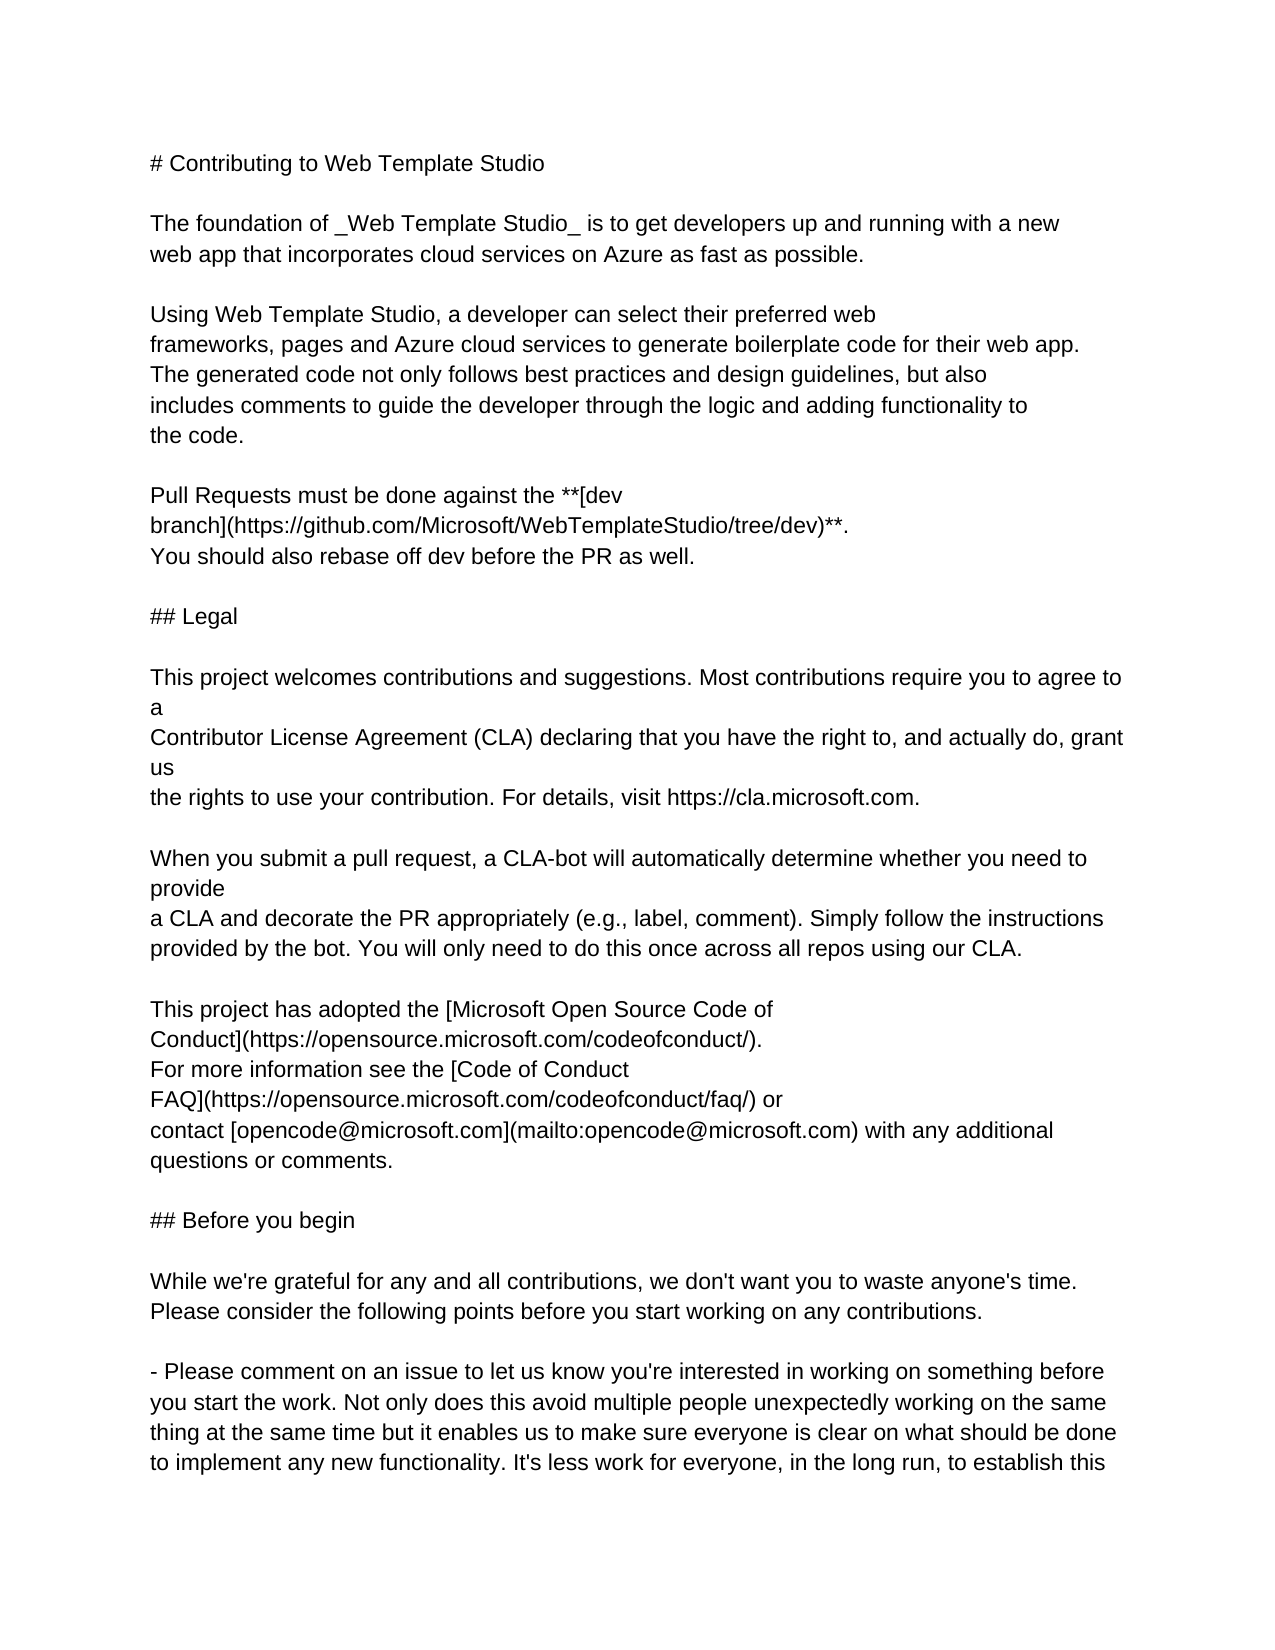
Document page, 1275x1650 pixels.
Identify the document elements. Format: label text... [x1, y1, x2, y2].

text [150, 1358, 1125, 1475]
text For more information see the [Code of Conduct FAQ](https://opensource.microsoft.com/codeofconduct/faq/) or [150, 1056, 1125, 1113]
text the rights to use your contribution. For details, visit https://cla.microsoft.com. [150, 784, 1125, 811]
text You should also rebase off dev before the PR as well. [150, 543, 1125, 569]
text a CLA and decorate the PR appropriately (e.g., label, comment). Simply follow the instructions [150, 905, 1125, 932]
text contact [opencode@microsoft.com](mailto:opencode@microsoft.com) with any additional questions or comments. [150, 1117, 1125, 1173]
text This project welcomes contributions and suggestions. Most contributions require you to agree to a [150, 663, 1125, 720]
text The generated code not only follows best practices and design guidelines, but also [150, 361, 1125, 388]
text includes comments to guide the developer through the logic and adding functionality to [150, 392, 1125, 418]
text This project has adopted the [Microsoft Open Source Code of Conduct](https://opensource.microsoft.com/codeofconduct/). [150, 996, 1125, 1052]
text When you submit a pull request, a CLA-bot will automatically determine whether you need to provide [150, 845, 1125, 901]
text ## Legal [150, 603, 1125, 629]
text While we're grateful for any and all contributions, we don't want you to waste anyone's time. Please consider the following points before you start working on any contributions. [150, 1268, 1125, 1324]
text provided by the bot. You will only need to do this once across all repos using our CLA. [150, 935, 1125, 962]
text Pull Requests must be done against the **[dev branch](https://github.com/Microsoft/WebTemplateStudio/tree/dev)**. [150, 482, 1125, 539]
text web app that incorporates cloud services on Azure as fast as possible. [150, 241, 1125, 267]
text Contributor License Agreement (CLA) declaring that you have the right to, and actually do, grant us [150, 724, 1125, 781]
text frameworks, pages and Azure cloud services to generate boilerplate code for their web app. [150, 331, 1125, 358]
text the code. [150, 422, 1125, 448]
text ## Before you begin [150, 1207, 1125, 1234]
text The foundation of _Web Template Studio_ is to get developers up and running with a new [150, 210, 1125, 237]
text # Contributing to Web Template Studio [150, 150, 1125, 176]
text Using Web Template Studio, a developer can select their preferred web [150, 301, 1125, 327]
